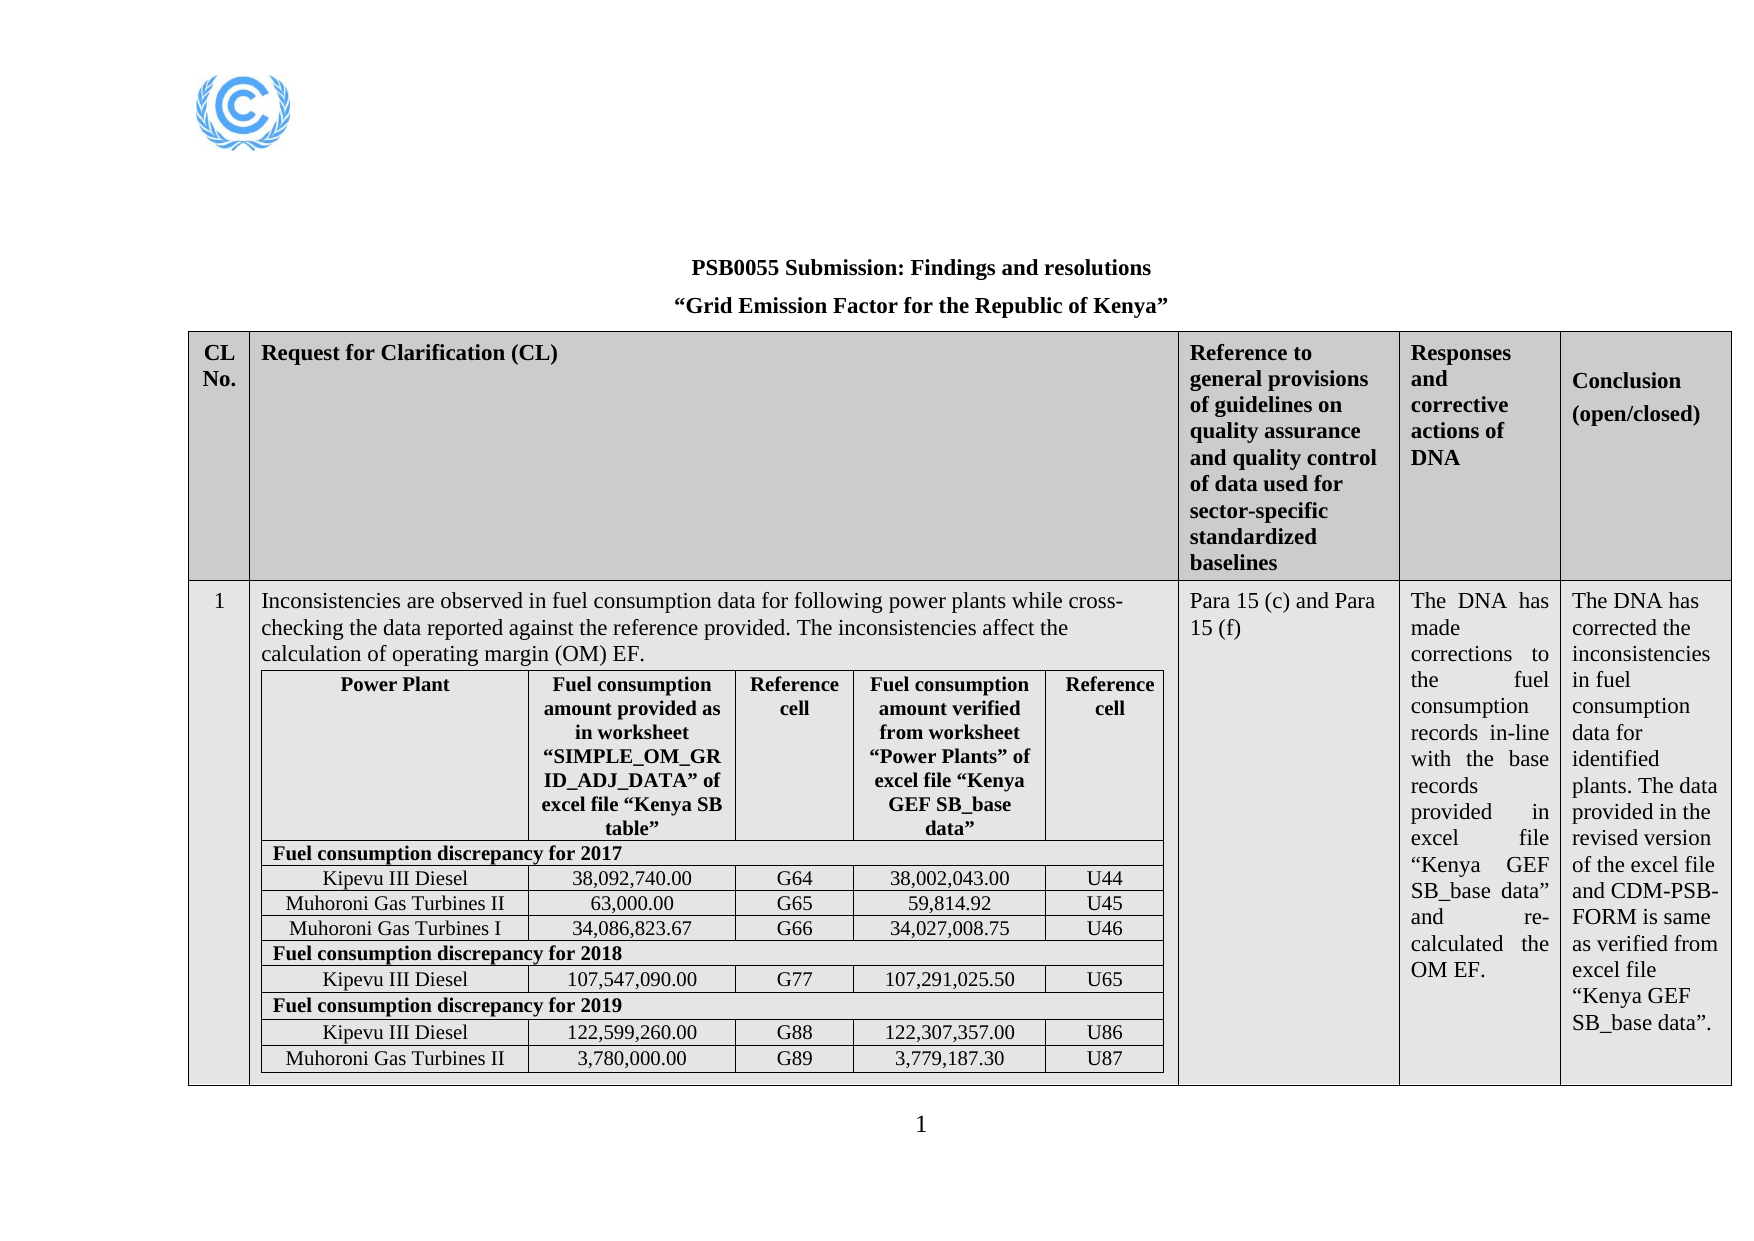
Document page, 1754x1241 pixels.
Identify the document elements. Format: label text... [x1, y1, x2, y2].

picture [196, 75, 290, 151]
table_cell Inconsistencies are observed in fuel consumption data for following power plants while cross-checking the data reported against the reference provided. The inconsistencies affect the calculation of operating margin (OM) EF. The DNA is requested to correct these inconsistencies in the fuel consumption records in-line with the base records provided in excel file “Kenya GEF SB_base data” and re-calculate the OM EF. [250, 581, 1178, 1084]
table_header Responses and corrective actions of DNA [1400, 332, 1560, 580]
table_cell Para 15 (c) and Para 15 (f) [1179, 581, 1399, 1084]
table_header CL No. [189, 332, 249, 580]
table_header Conclusion (open/closed) [1561, 332, 1731, 580]
table_cell The DNA has made corrections to the fuel consumption records in-line with the base records provided in excel file “Kenya GEF SB_base data” and re-calculated the OM EF. [1400, 581, 1560, 1084]
table_cell 1 [189, 581, 249, 1084]
table_header Request for Clarification (CL) [250, 332, 1178, 580]
table_header Reference to general provisions of guidelines on quality assurance and quality control of data used for sector-specific standardized baselines [1179, 332, 1399, 580]
text “Grid Emission Factor for the Republic of Kenya” [177, 292, 1665, 319]
table_cell The DNA has corrected the inconsistencies in fuel consumption data for identified plants. The data provided in the revised version of the excel file and CDM-PSB-FORM is same as verified from excel file “Kenya GEF SB_base data”. The CL is closed. [1561, 581, 1731, 1084]
text PSB0055 Submission: Findings and resolutions [177, 253, 1665, 280]
